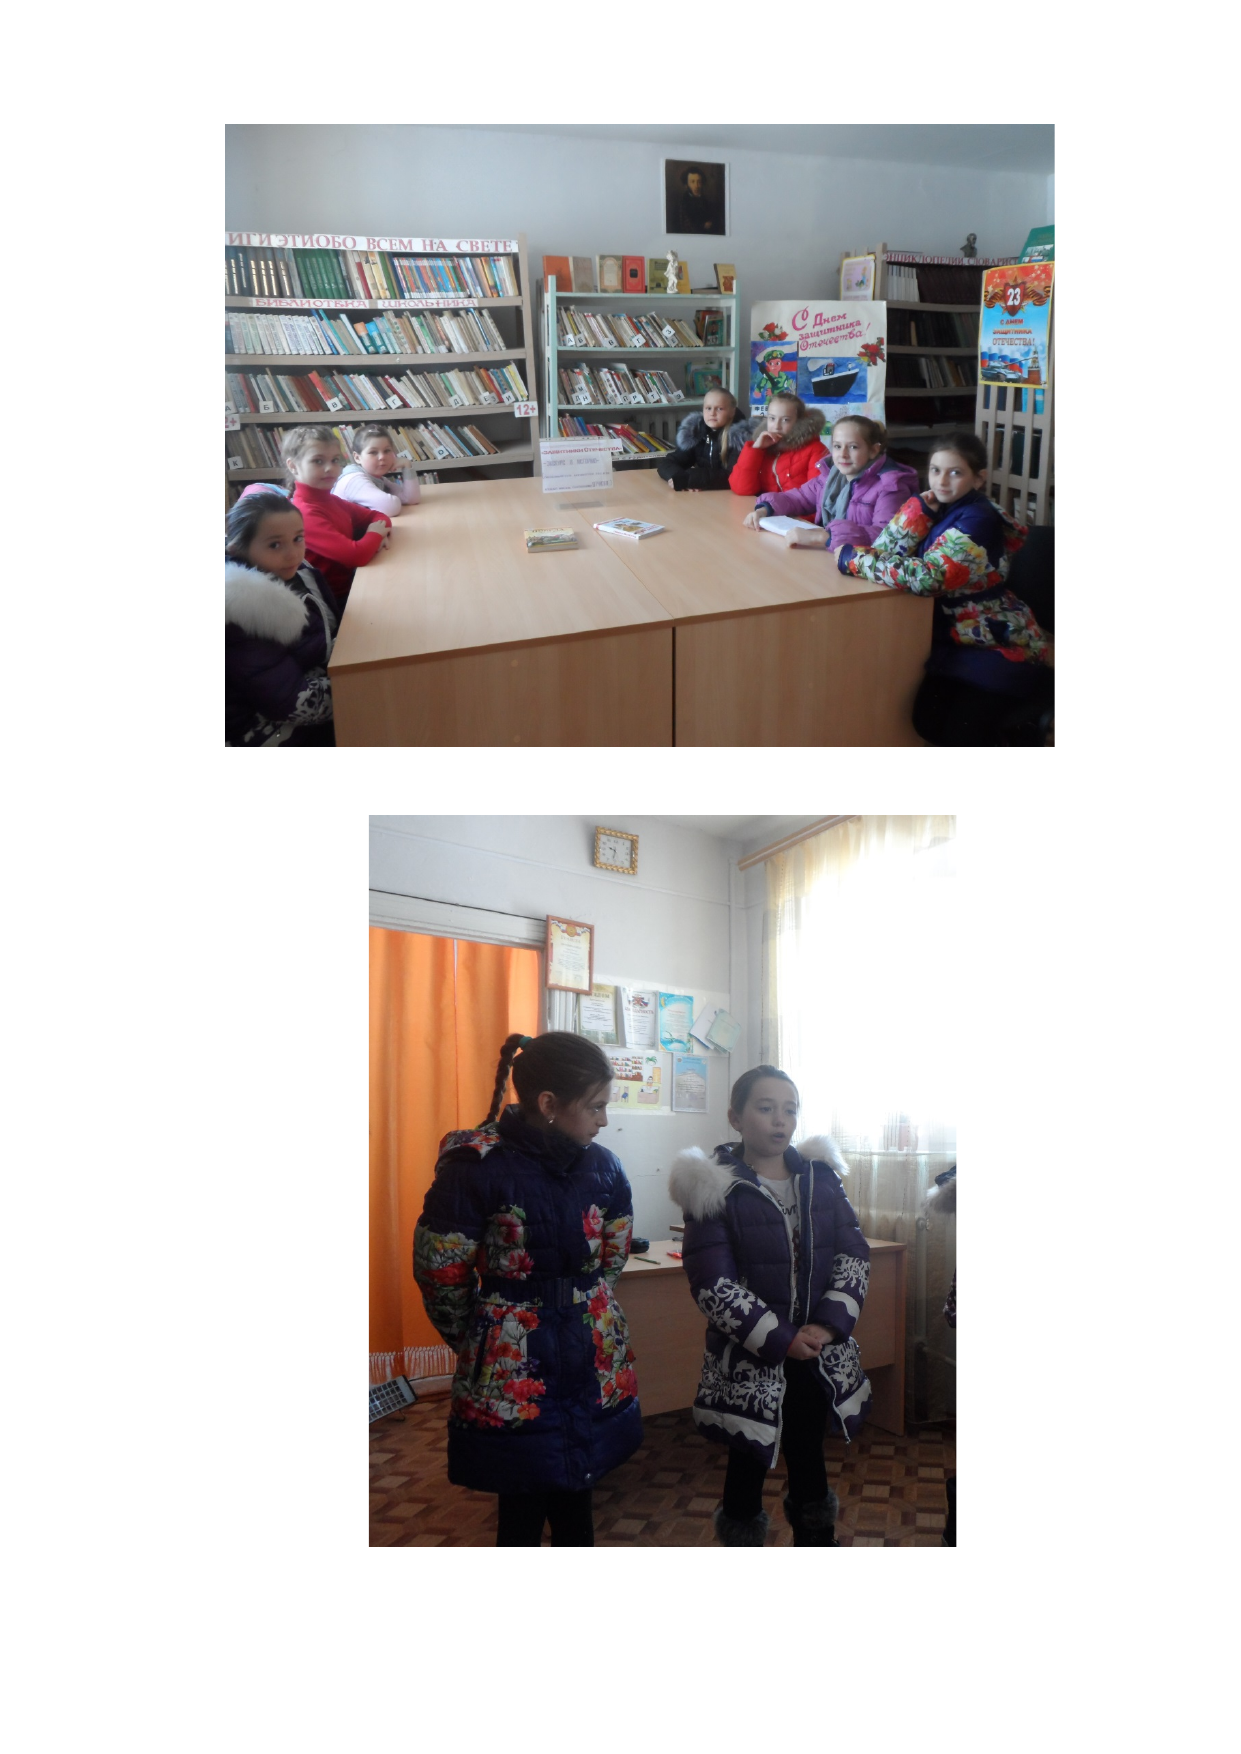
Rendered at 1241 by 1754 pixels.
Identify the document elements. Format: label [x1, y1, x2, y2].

picture [225, 124, 1055, 747]
picture [368, 815, 957, 1547]
